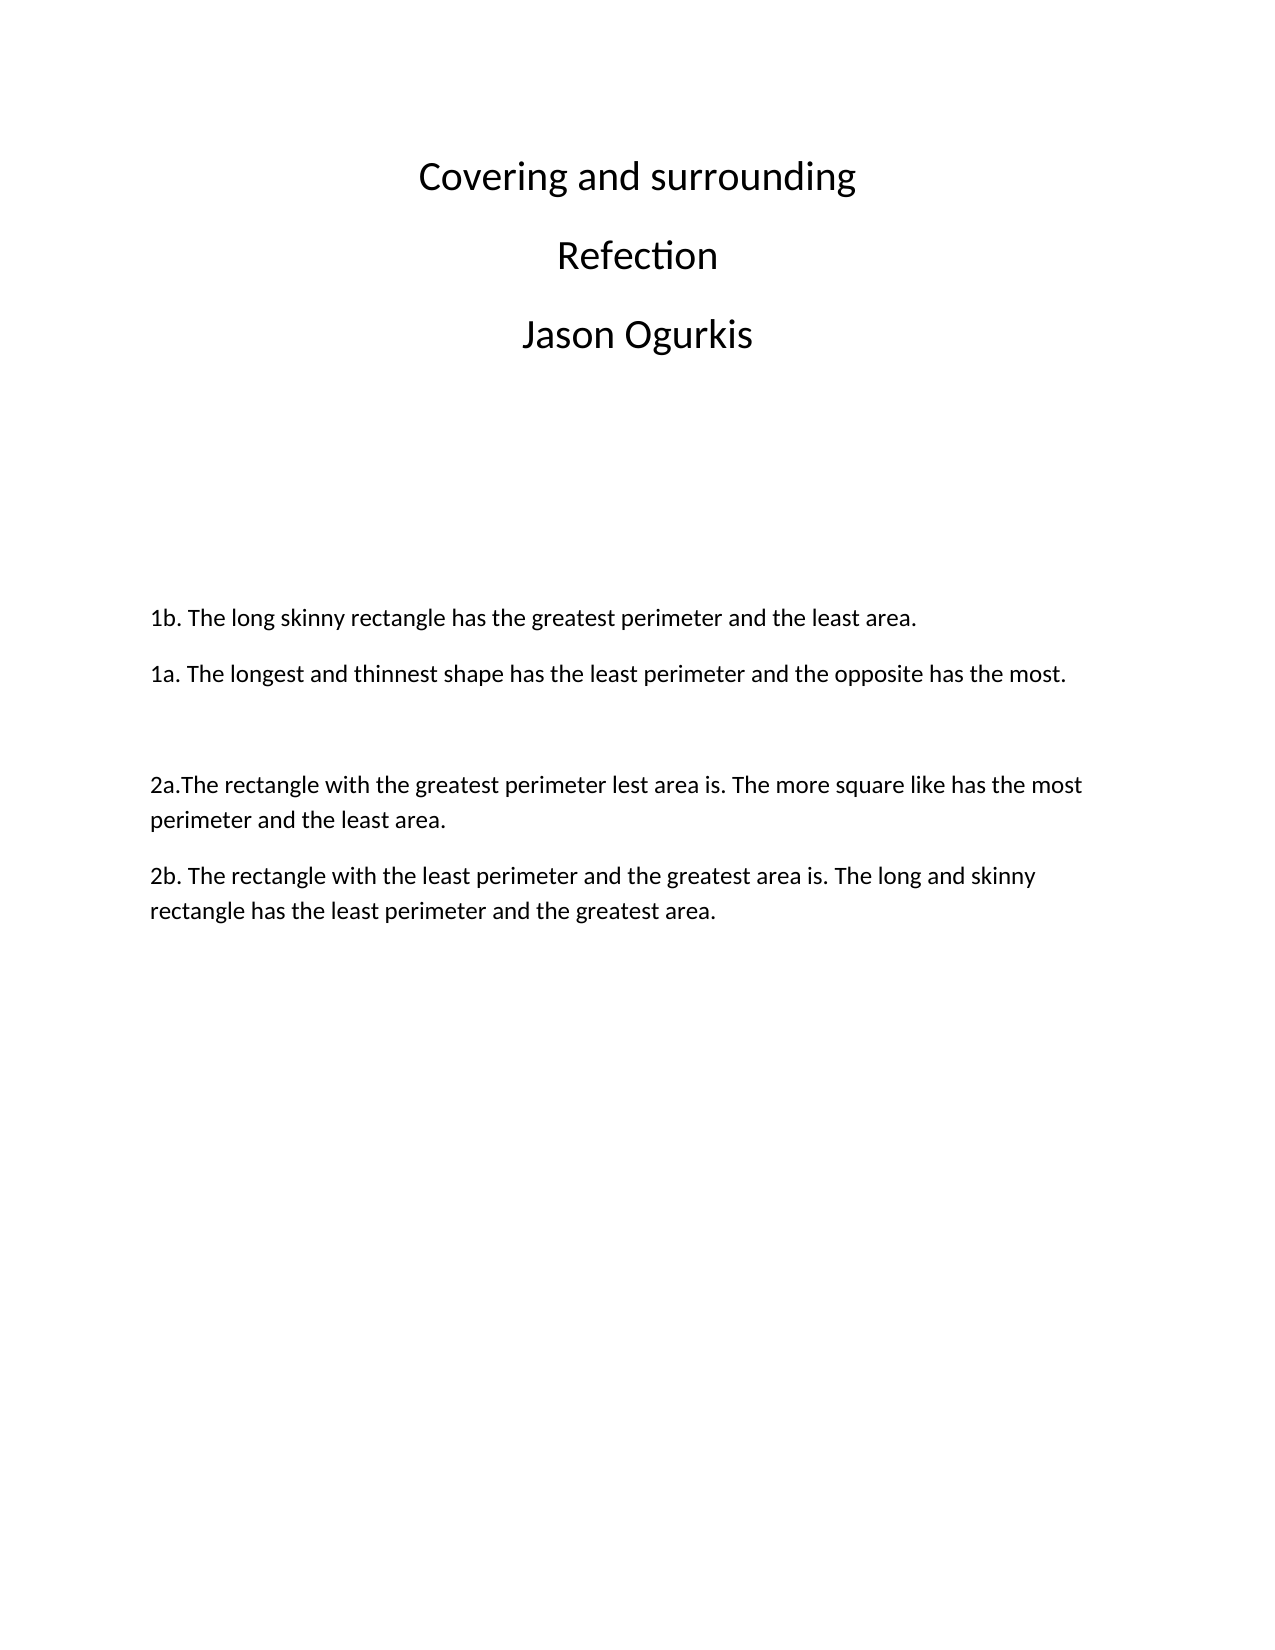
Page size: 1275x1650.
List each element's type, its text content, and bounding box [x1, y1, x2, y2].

text Jason Ogurkis [150, 308, 1125, 359]
text 2b. The rectangle with the least perimeter and the greatest area is. The long and skinny rectangle has the least perimeter and the greatest area. [150, 861, 1125, 926]
text 1b. The long skinny rectangle has the greatest perimeter and the least area. [150, 602, 1125, 633]
text Covering and surrounding [150, 150, 1125, 201]
text Refection [150, 229, 1125, 280]
text 2a.The rectangle with the greatest perimeter lest area is. The more square like has the most perimeter and the least area. [150, 770, 1125, 835]
text 1a. The longest and thinnest shape has the least perimeter and the opposite has the most. [150, 658, 1125, 688]
